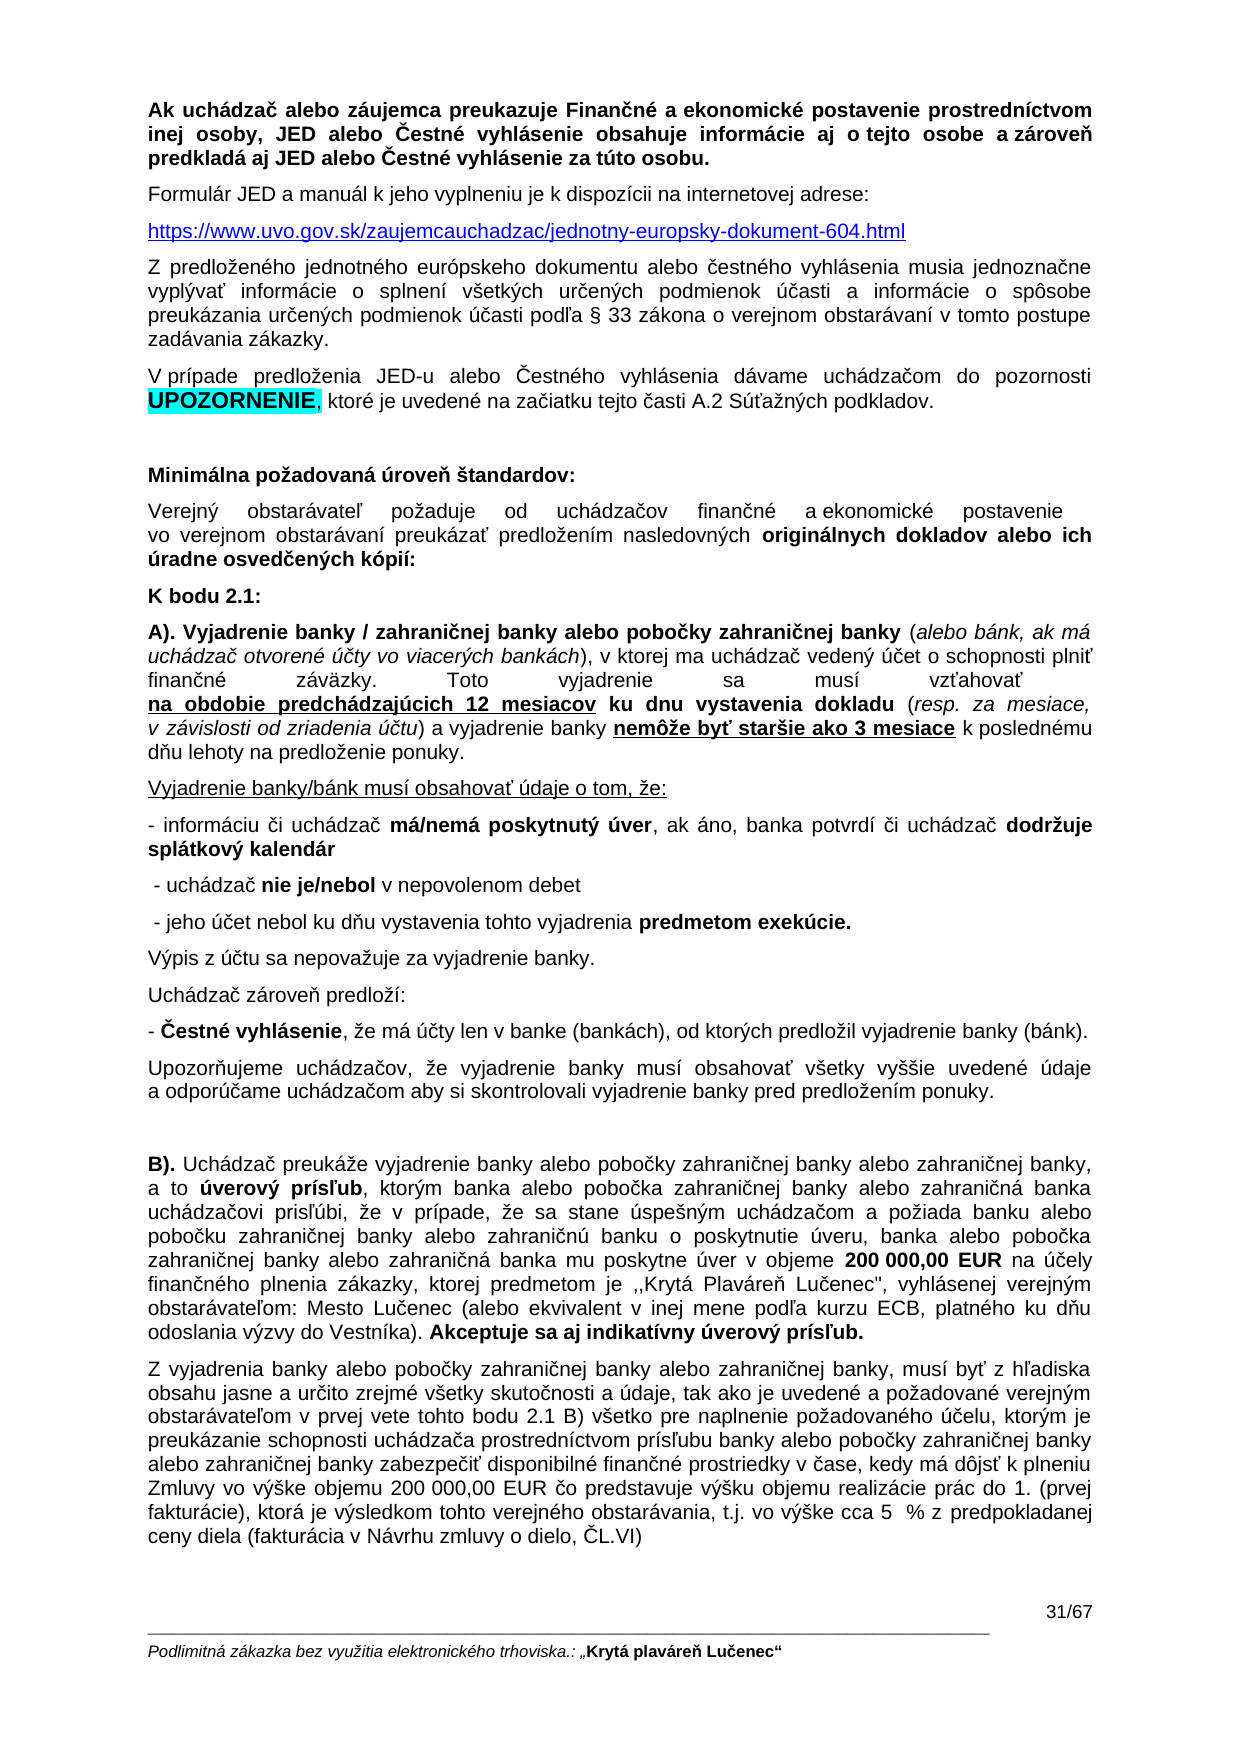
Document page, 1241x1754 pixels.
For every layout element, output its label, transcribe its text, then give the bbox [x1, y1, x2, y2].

text Verejný obstarávateľ požaduje od uchádzačov finančné a ekonomické postavenie vo verejnom obstarávaní preukázať predložením nasledovných originálnych dokladov alebo ich úradne osvedčených kópií: [148, 499, 1092, 571]
text - informáciu či uchádzač má/nemá poskytnutý úver, ak áno, banka potvrdí či uchádzač dodržuje splátkový kalendár [148, 813, 1092, 861]
text Výpis z účtu sa nepovažuje za vyjadrenie banky. [148, 946, 1092, 970]
text Uchádzač zároveň predloží: [148, 982, 1092, 1006]
text V prípade predloženia JED-u alebo Čestného vyhlásenia dávame uchádzačom do pozornosti UPOZORNENIE, ktoré je uvedené na začiatku tejto časti A.2 Súťažných podkladov. [148, 363, 1092, 414]
text Ak uchádzač alebo záujemca preukazuje Finančné a ekonomické postavenie prostredníctvom inej osoby, JED alebo Čestné vyhlásenie obsahuje informácie aj o tejto osobe a zároveň predkladá aj JED alebo Čestné vyhlásenie za túto osobu. [148, 98, 1092, 170]
text Z predloženého jednotného európskeho dokumentu alebo čestného vyhlásenia musia jednoznačne vyplývať informácie o splnení všetkých určených podmienok účasti a informácie o spôsobe preukázania určených podmienok účasti podľa § 33 zákona o verejnom obstarávaní v tomto postupe zadávania zákazky. [148, 255, 1092, 351]
text - uchádzač nie je/nebol v nepovolenom debet [148, 873, 1092, 897]
text Minimálna požadovaná úroveň štandardov: [148, 463, 1092, 487]
text K bodu 2.1: [148, 583, 1092, 607]
text Z vyjadrenia banky alebo pobočky zahraničnej banky alebo zahraničnej banky, musí byť z hľadiska obsahu jasne a určito zrejmé všetky skutočnosti a údaje, tak ako je uvedené a požadované verejným obstarávateľom v prvej vete tohto bodu 2.1 B) všetko pre naplnenie požadovaného účelu, ktorým je preukázanie schopnosti uchádzača prostredníctvom prísľubu banky alebo pobočky zahraničnej banky alebo zahraničnej banky zabezpečiť disponibilné finančné prostriedky v čase, kedy má dôjsť k plneniu Zmluvy vo výške objemu 200 000,00 EUR čo predstavuje výšku objemu realizácie prác do 1. (prvej fakturácie), ktorá je výsledkom tohto verejného obstarávania, t.j. vo výške cca 5 % z predpokladanej ceny diela (fakturácia v Návrhu zmluvy o dielo, ČL.VI) [148, 1356, 1092, 1548]
text - jeho účet nebol ku dňu vystavenia tohto vyjadrenia predmetom exekúcie. [148, 909, 1092, 933]
text A). Vyjadrenie banky / zahraničnej banky alebo pobočky zahraničnej banky (alebo bánk, ak má uchádzač otvorené účty vo viacerých bankách), v ktorej ma uchádzač vedený účet o schopnosti plniť finančné záväzky. Toto vyjadrenie sa musí vzťahovať na obdobie predchádzajúcich 12 mesiacov ku dnu vystavenia dokladu (resp. za mesiace, v závislosti od zriadenia účtu) a vyjadrenie banky nemôže byť staršie ako 3 mesiace k poslednému dňu lehoty na predloženie ponuky. [148, 620, 1092, 764]
text https://www.uvo.gov.sk/zaujemcauchadzac/jednotny-europsky-dokument-604.html [148, 219, 1092, 243]
text Vyjadrenie banky/bánk musí obsahovať údaje o tom, že: [148, 776, 1092, 800]
text Formulár JED a manuál k jeho vyplneniu je k dispozícii na internetovej adrese: [148, 182, 1092, 206]
text Upozorňujeme uchádzačov, že vyjadrenie banky musí obsahovať všetky vyššie uvedené údaje a odporúčame uchádzačom aby si skontrolovali vyjadrenie banky pred predložením ponuky. [148, 1055, 1092, 1103]
text B). Uchádzač preukáže vyjadrenie banky alebo pobočky zahraničnej banky alebo zahraničnej banky, a to úverový prísľub, ktorým banka alebo pobočka zahraničnej banky alebo zahraničná banka uchádzačovi prisľúbi, že v prípade, že sa stane úspešným uchádzačom a požiada banku alebo pobočku zahraničnej banky alebo zahraničnú banku o poskytnutie úveru, banka alebo pobočka zahraničnej banky alebo zahraničná banka mu poskytne úver v objeme 200 000,00 EUR na účely finančného plnenia zákazky, ktorej predmetom je ,,Krytá Plaváreň Lučenec", vyhlásenej verejným obstarávateľom: Mesto Lučenec (alebo ekvivalent v inej mene podľa kurzu ECB, platného ku dňu odoslania výzvy do Vestníka). Akceptuje sa aj indikatívny úverový prísľub. [148, 1152, 1092, 1344]
text - Čestné vyhlásenie, že má účty len v banke (bankách), od ktorých predložil vyjadrenie banky (bánk). [148, 1019, 1092, 1043]
